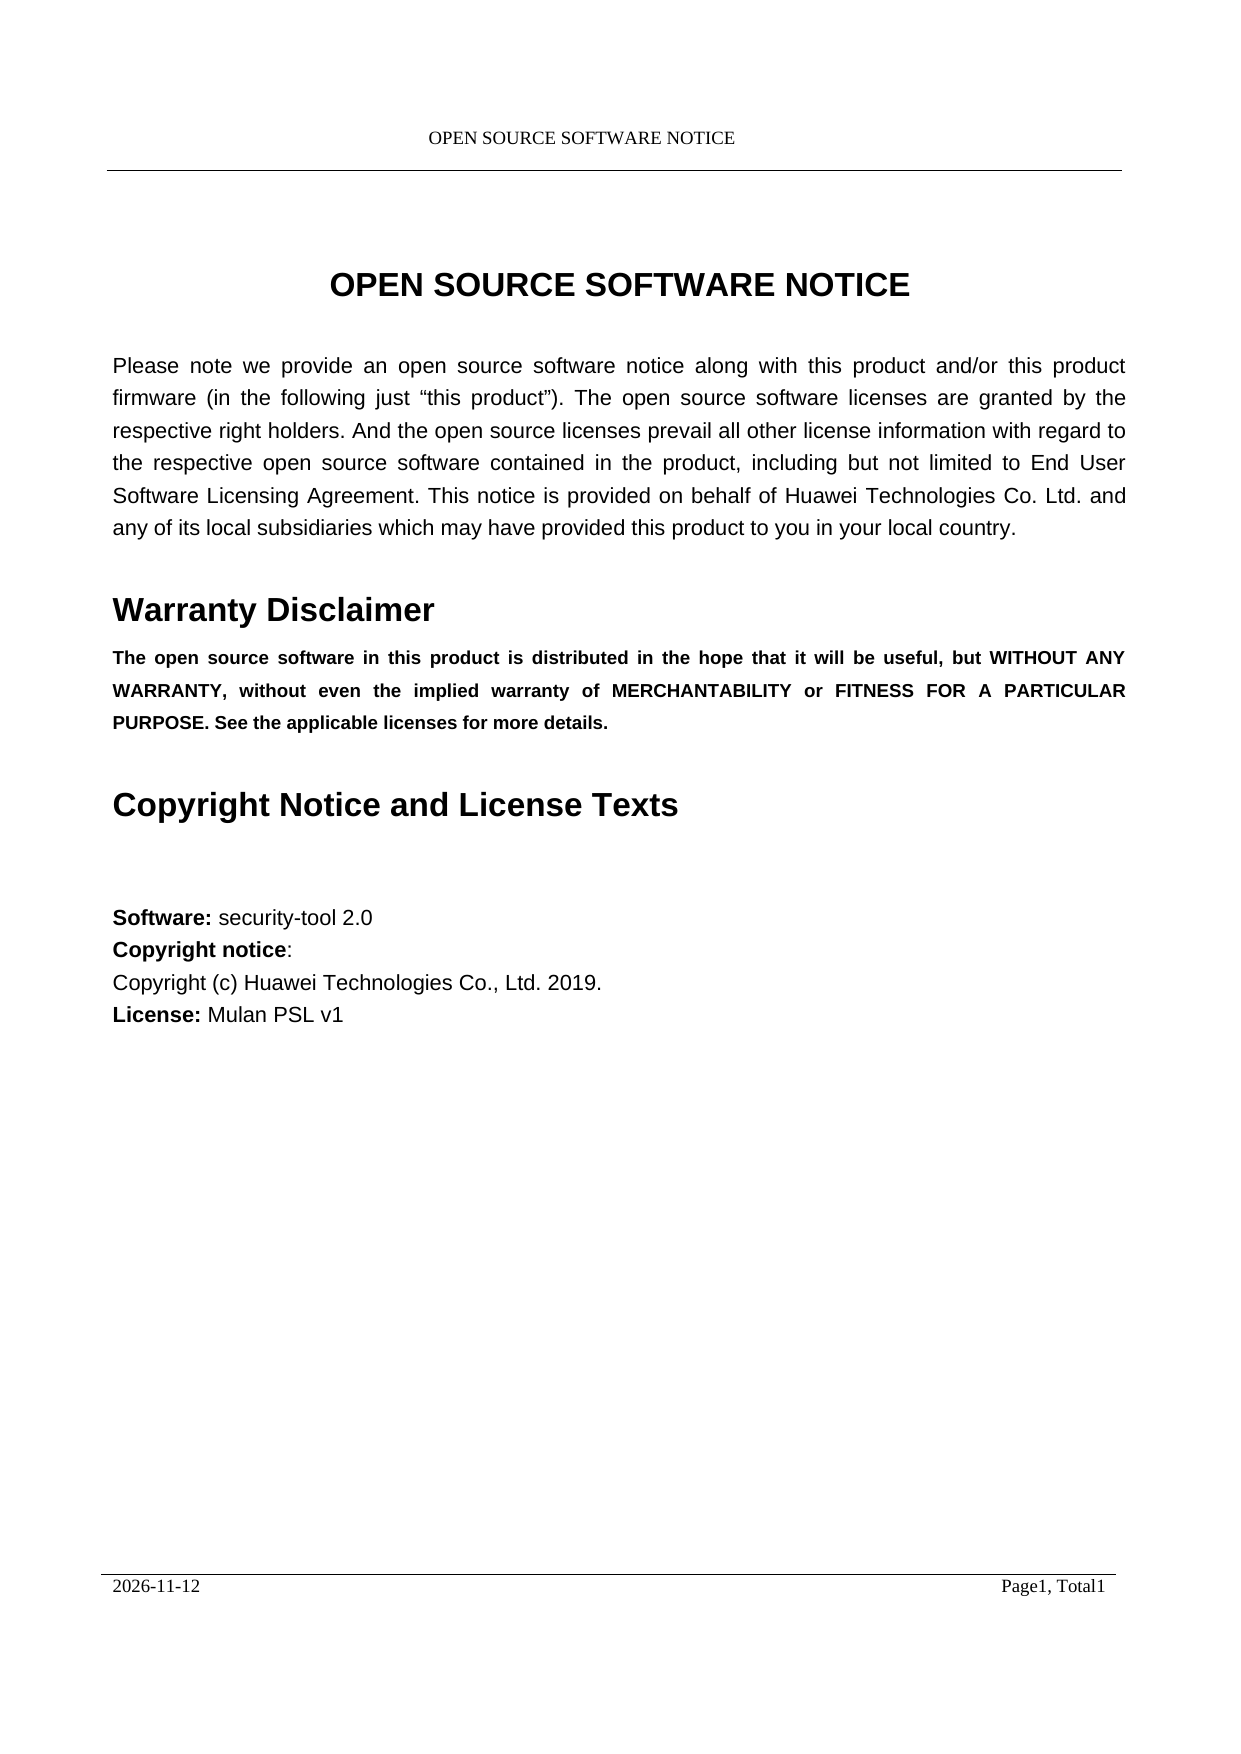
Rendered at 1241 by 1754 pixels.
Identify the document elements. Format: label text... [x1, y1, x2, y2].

text Copyright notice: [112, 933, 1128, 966]
text The open source software in this product is distributed in the hope that it will be useful, but WITHOUT ANY WARRANTY, without even the implied warranty of MERCHANTABILITY or FITNESS FOR A PARTICULAR PURPOSE. See the applicable licenses for more details. [112, 641, 1128, 739]
text Software: security-tool 2.0 [112, 901, 1128, 933]
text OPEN SOURCE SOFTWARE NOTICE [112, 251, 1128, 316]
text Copyright (c) Huawei Technologies Co., Ltd. 2019. [112, 966, 1128, 998]
text Please note we provide an open source software notice along with this product and/or this product firmware (in the following just “this product”). The open source software licenses are granted by the respective right holders. And the open source licenses prevail all other license information with regard to the respective open source software contained in the product, including but not limited to End User Software Licensing Agreement. This notice is provided on behalf of Huawei Technologies Co. Ltd. and any of its local subsidiaries which may have provided this product to you in your local country. [112, 349, 1128, 544]
text License: Mulan PSL v1 [112, 998, 1128, 1096]
text Warranty Disclaimer [112, 576, 1128, 641]
text Copyright Notice and License Texts [112, 771, 1128, 836]
